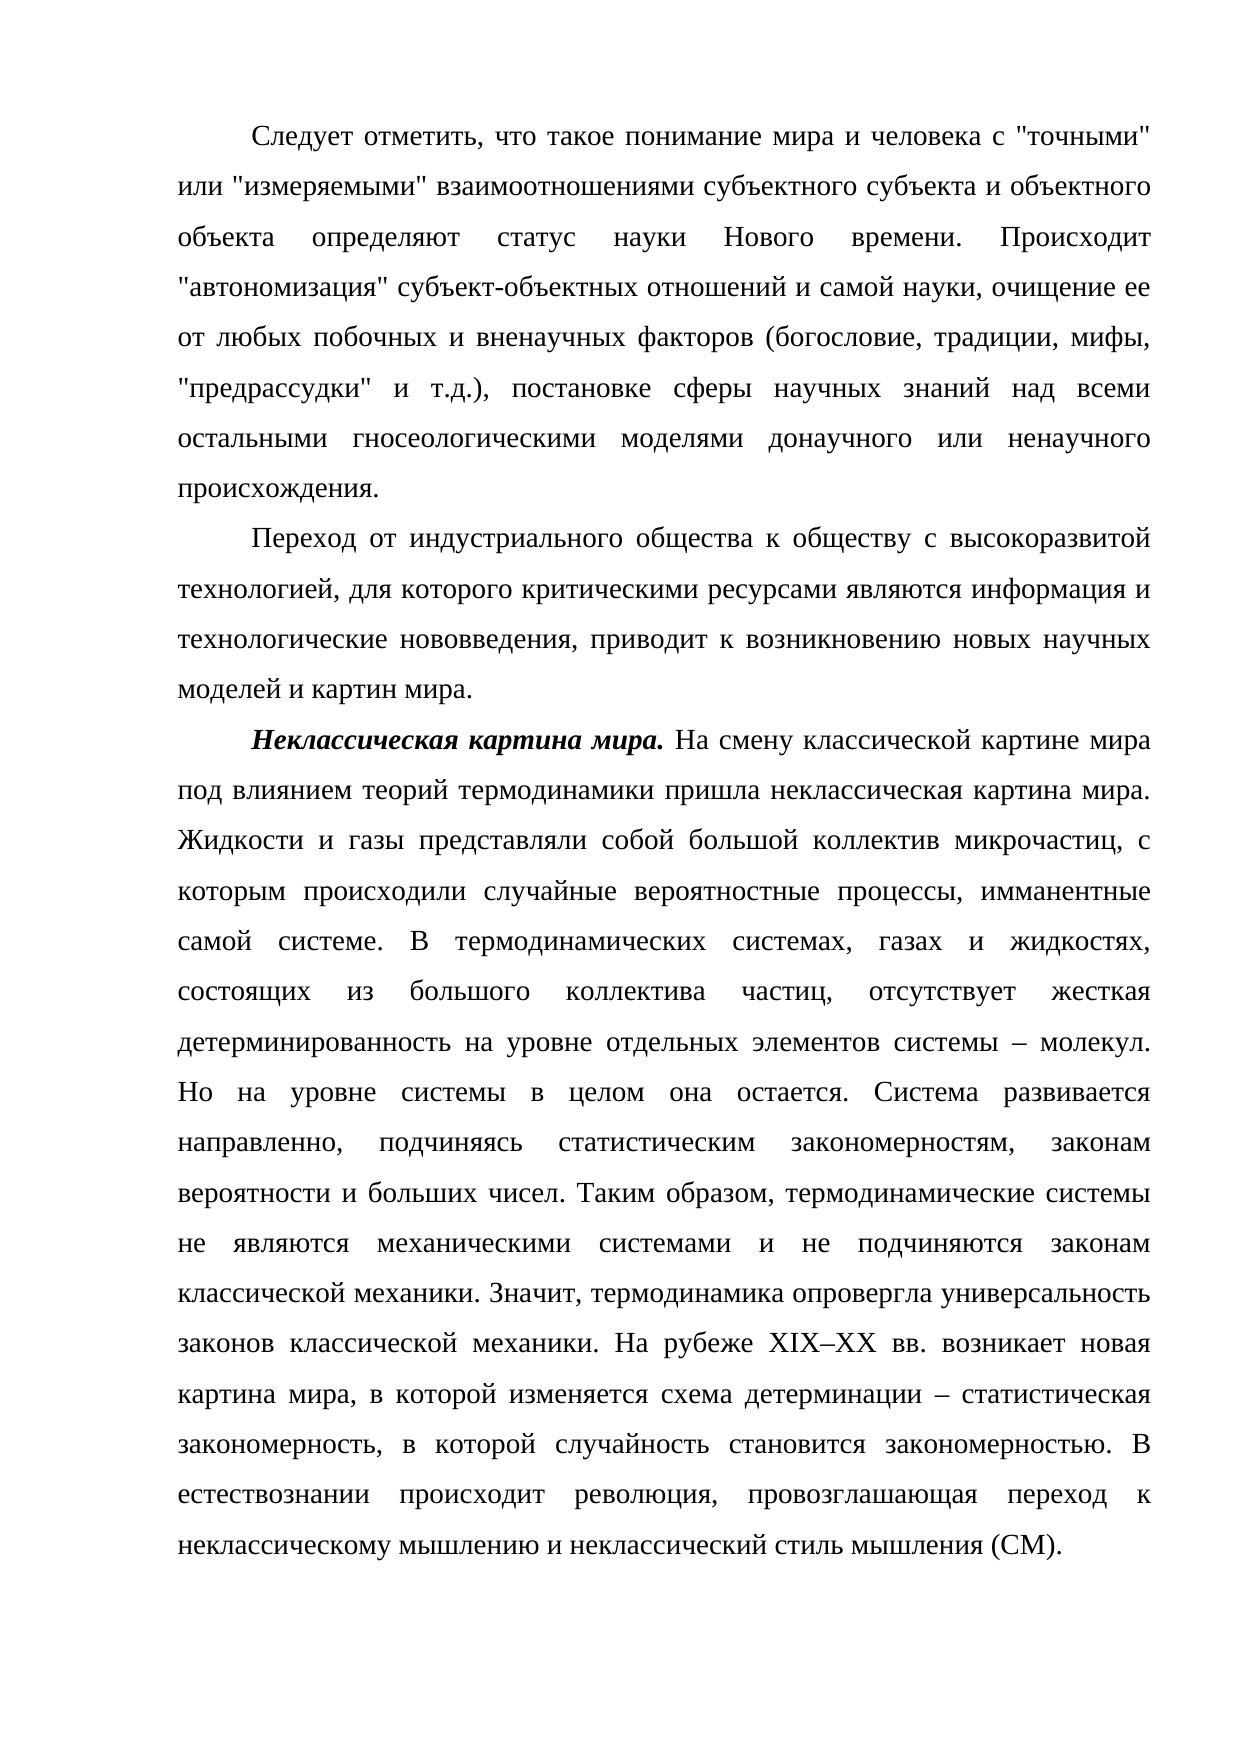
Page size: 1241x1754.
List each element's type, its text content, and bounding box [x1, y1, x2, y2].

text Неклассическая картина мира. На смену классической картине мира под влиянием теорий термодинамики пришла неклассическая картина мира. Жидкости и газы представляли собой большой коллектив микрочастиц, с которым происходили случайные вероятностные процессы, имманентные самой системе. В термодинамических системах, газах и жидкостях, состоящих из большого коллектива частиц, отсутствует жесткая детерминированность на уровне отдельных элементов системы – молекул. Но на уровне системы в целом она остается. Система развивается направленно, подчиняясь статистическим закономерностям, законам вероятности и больших чисел. Таким образом, термодинамические системы не являются механическими системами и не подчиняются законам классической механики. Значит, термодинамика опровергла универсальность законов классической механики. На рубеже XIX–XX вв. возникает новая картина мира, в которой изменяется схема детерминации – статистическая закономерность, в которой случайность становится закономерностью. В естествознании происходит революция, провозглашающая переход к неклассическому мышлению и неклассический стиль мышления (СМ). [177, 722, 1152, 1560]
text Следует отметить, что такое понимание мира и человека с "точными" или "измеряемыми" взаимоотношениями субъектного субъекта и объектного объекта определяют статус науки Нового времени. Происходит "автономизация" субъект-объектных отношений и самой науки, очищение ее от любых побочных и вненаучных факторов (богословие, традиции, мифы, "предрассудки" и т.д.), постановке сферы научных знаний над всеми остальными гносеологическими моделями донаучного или ненаучного происхождения. [177, 118, 1152, 504]
text Переход от индустриального общества к обществу с высокоразвитой технологией, для которого критическими ресурсами являются информация и технологические нововведения, приводит к возникновению новых научных моделей и картин мира. [177, 521, 1152, 705]
